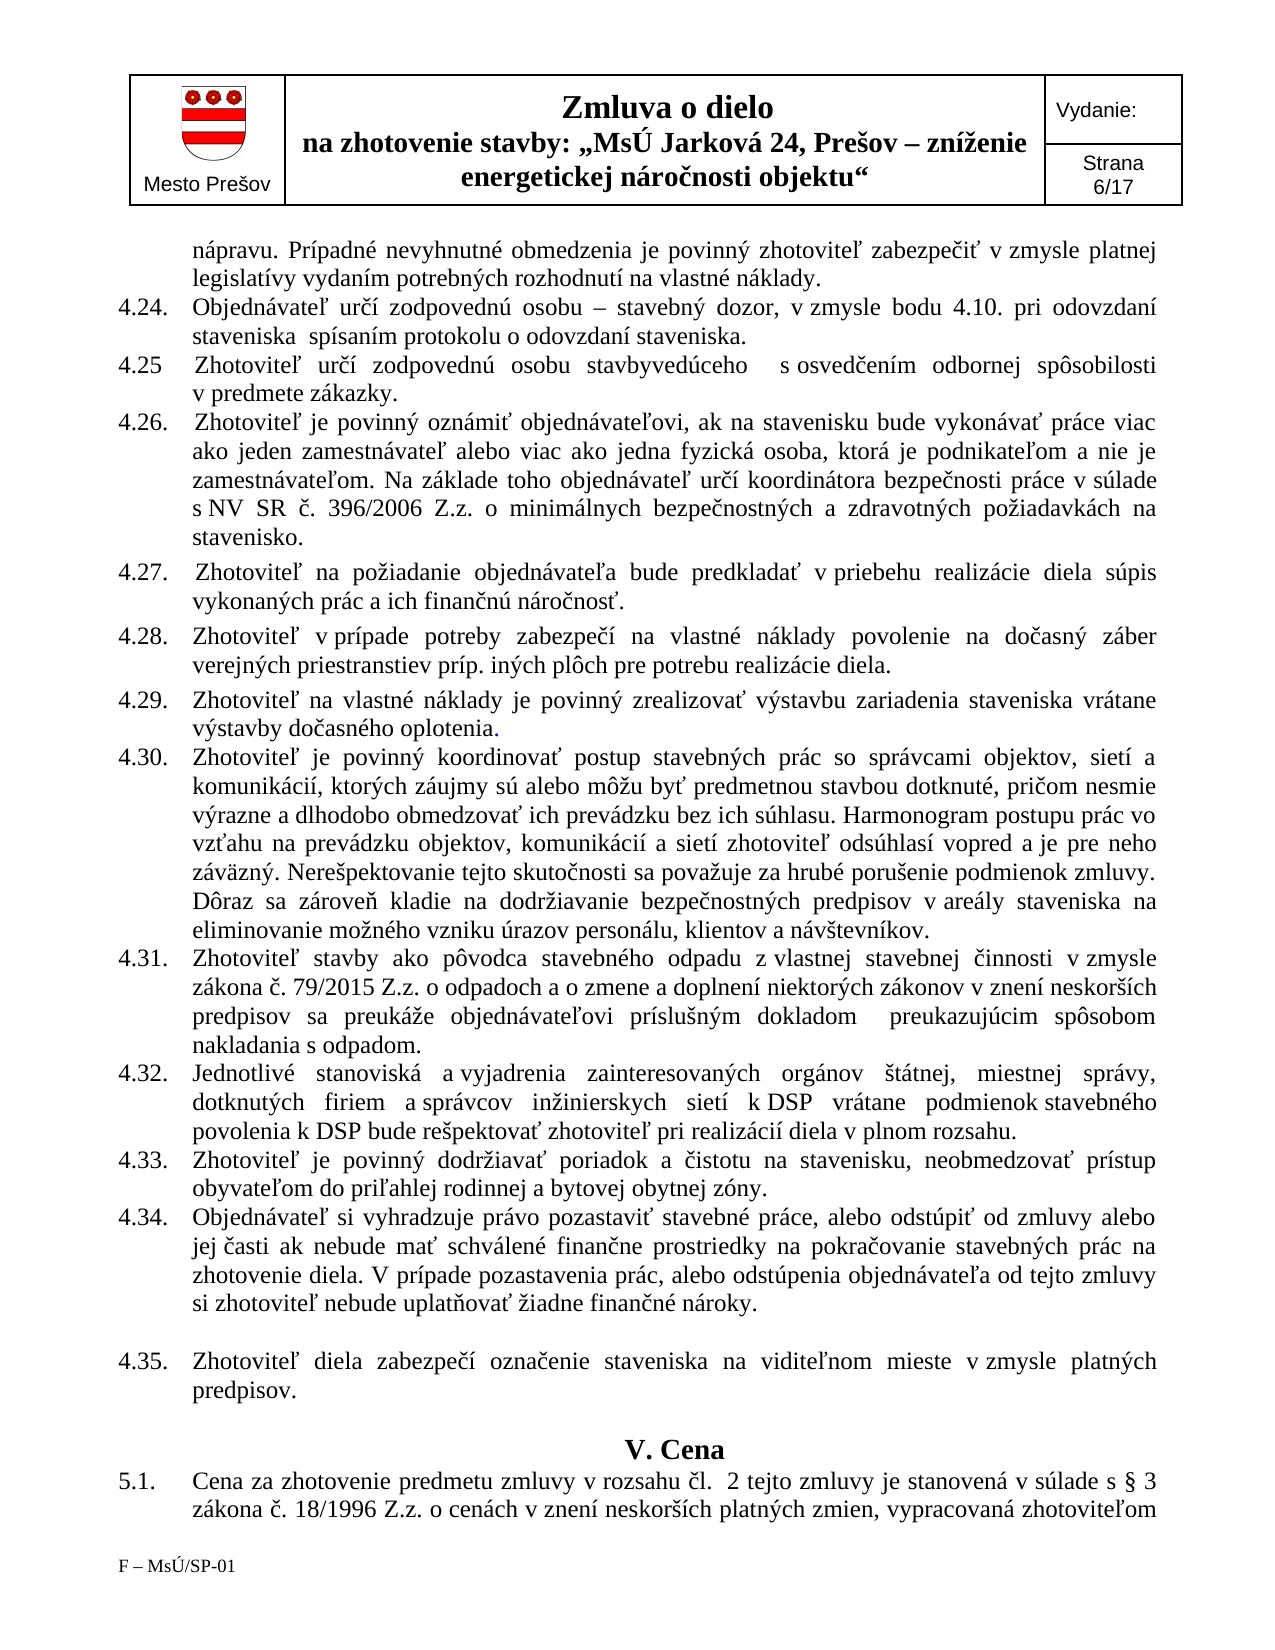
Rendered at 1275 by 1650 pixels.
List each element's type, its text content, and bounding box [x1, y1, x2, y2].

text 4.28. Zhotoviteľ v prípade potreby zabezpečí na vlastné náklady povolenie na dočasný záber verejných priestranstiev príp. iných plôch pre potrebu realizácie diela. [118, 621, 1157, 678]
text 4.30. Zhotoviteľ je povinný koordinovať postup stavebných prác so správcami objektov, sietí a komunikácií, ktorých záujmy sú alebo môžu byť predmetnou stavbou dotknuté, pričom nesmie výrazne a dlhodobo obmedzovať ich prevádzku bez ich súhlasu. Harmonogram postupu prác vo vzťahu na prevádzku objektov, komunikácií a sietí zhotoviteľ odsúhlasí vopred a je pre neho záväzný. Nerešpektovanie tejto skutočnosti sa považuje za hrubé porušenie podmienok zmluvy. Dôraz sa zároveň kladie na dodržiavanie bezpečnostných predpisov v areály staveniska na eliminovanie možného vzniku úrazov personálu, klientov a návštevníkov. [118, 742, 1157, 943]
text 4.32. Jednotlivé stanoviská a vyjadrenia zainteresovaných orgánov štátnej, miestnej správy, dotknutých firiem a správcov inžinierskych sietí k DSP vrátane podmienok stavebného povolenia k DSP bude rešpektovať zhotoviteľ pri realizácií diela v plnom rozsahu. [118, 1058, 1157, 1145]
text 4.35. Zhotoviteľ diela zabezpečí označenie staveniska na viditeľnom mieste v zmysle platných predpisov. [118, 1346, 1157, 1403]
text 4.34. Objednávateľ si vyhradzuje právo pozastaviť stavebné práce, alebo odstúpiť od zmluvy alebo jej časti ak nebude mať schválené finančne prostriedky na pokračovanie stavebných prác na zhotovenie diela. V prípade pozastavenia prác, alebo odstúpenia objednávateľa od tejto zmluvy si zhotoviteľ nebude uplatňovať žiadne finančné nároky. [118, 1202, 1157, 1317]
text 4.33. Zhotoviteľ je povinný dodržiavať poriadok a čistotu na stavenisku, neobmedzovať prístup obyvateľom do priľahlej rodinnej a bytovej obytnej zóny. [118, 1145, 1157, 1202]
text 4.27. Zhotoviteľ na požiadanie objednávateľa bude predkladať v priebehu realizácie diela súpis vykonaných prác a ich finančnú náročnosť. [118, 557, 1157, 615]
text 4.25 Zhotoviteľ určí zodpovednú osobu stavbyvedúceho s osvedčením odbornej spôsobilosti v predmete zákazky. [118, 350, 1157, 407]
text 4.29. Zhotoviteľ na vlastné náklady je povinný zrealizovať výstavbu zariadenia staveniska vrátane výstavby dočasného oplotenia. [118, 685, 1157, 742]
text 4.31. Zhotoviteľ stavby ako pôvodca stavebného odpadu z vlastnej stavebnej činnosti v zmysle zákona č. 79/2015 Z.z. o odpadoch a o zmene a doplnení niektorých zákonov v znení neskorších predpisov sa preukáže objednávateľovi príslušným dokladom preukazujúcim spôsobom nakladania s odpadom. [118, 943, 1157, 1058]
text 4.26. Zhotoviteľ je povinný oznámiť objednávateľovi, ak na stavenisku bude vykonávať práce viac ako jeden zamestnávateľ alebo viac ako jedna fyzická osoba, ktorá je podnikateľom a nie je zamestnávateľom. Na základe toho objednávateľ určí koordinátora bezpečnosti práce v súlade s NV SR č. 396/2006 Z.z. o minimálnych bezpečnostných a zdravotných požiadavkách na stavenisko. [118, 407, 1157, 551]
text 4.24. Objednávateľ určí zodpovednú osobu – stavebný dozor, v zmysle bodu 4.10. pri odovzdaní staveniska spísaním protokolu o odovzdaní staveniska. [118, 292, 1157, 350]
text V. Cena [192, 1432, 1157, 1466]
picture [181, 86, 246, 161]
